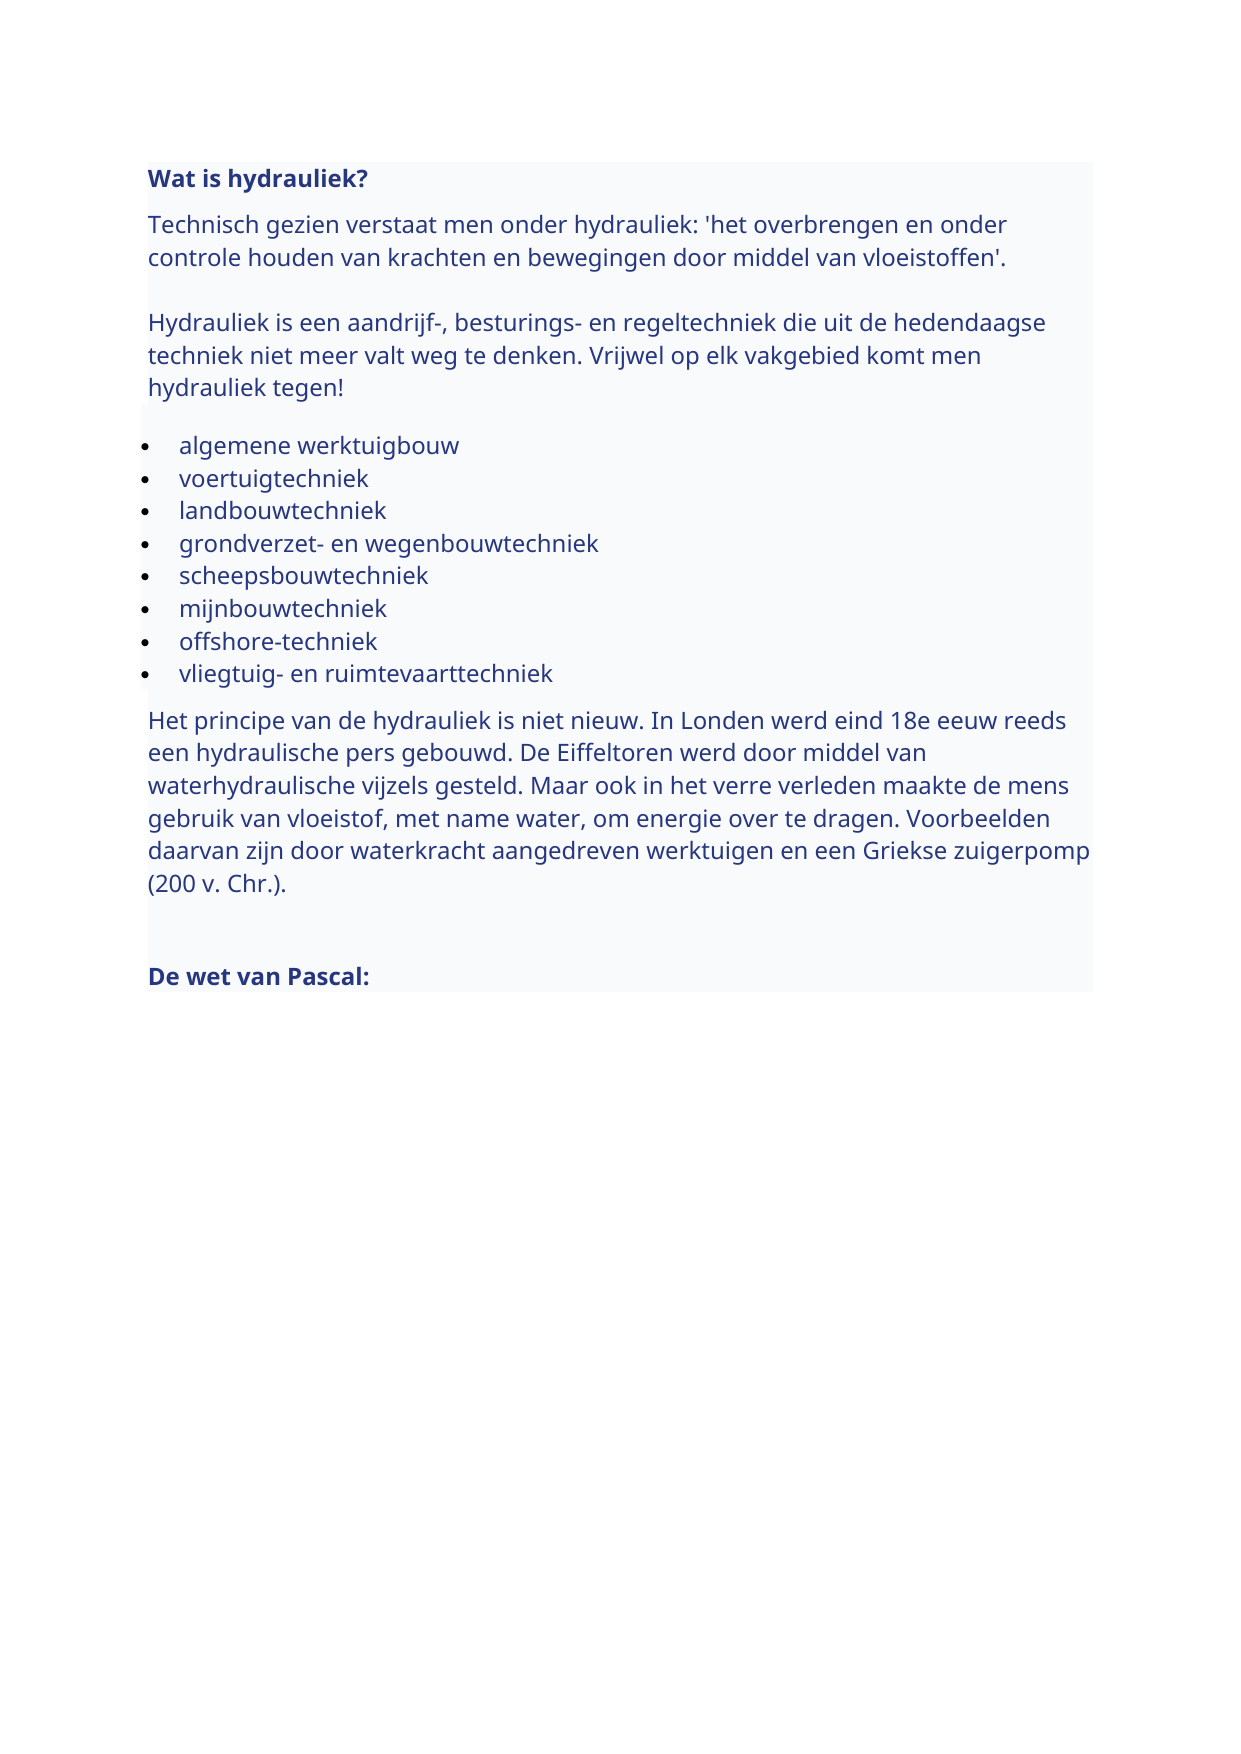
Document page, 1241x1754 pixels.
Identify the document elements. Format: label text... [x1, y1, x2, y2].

list voertuigtechniek [141, 461, 1093, 494]
list algemene werktuigbouw [141, 429, 1093, 461]
text Wat is hydrauliek? [148, 162, 1093, 194]
list grondverzet- en wegenbouwtechniek [141, 527, 1093, 559]
list offshore-techniek [141, 624, 1093, 657]
text Het principe van de hydrauliek is niet nieuw. In Londen werd eind 18e eeuw reeds een hydraulische pers gebouwd. De Eiffeltoren werd door middel van waterhydraulische vijzels gesteld. Maar ook in het verre verleden maakte de mens gebruik van vloeistof, met name water, om energie over te dragen. Voorbeelden daarvan zijn door waterkracht aangedreven werktuigen en een Griekse zuigerpomp (200 v. Chr.). [148, 703, 1093, 899]
list landbouwtechniek [141, 494, 1093, 527]
list mijnbouwtechniek [141, 592, 1093, 624]
text Technisch gezien verstaat men onder hydrauliek: 'het overbrengen en onder controle houden van krachten en bewegingen door middel van vloeistoffen'. Hydrauliek is een aandrijf-, besturings- en regeltechniek die uit de hedendaagse techniek niet meer valt weg te denken. Vrijwel op elk vakgebied komt men hydrauliek tegen! [148, 208, 1093, 404]
list scheepsbouwtechniek [141, 559, 1093, 592]
list vliegtuig- en ruimtevaarttechniek [141, 657, 1093, 689]
text De wet van Pascal: [148, 960, 1093, 992]
